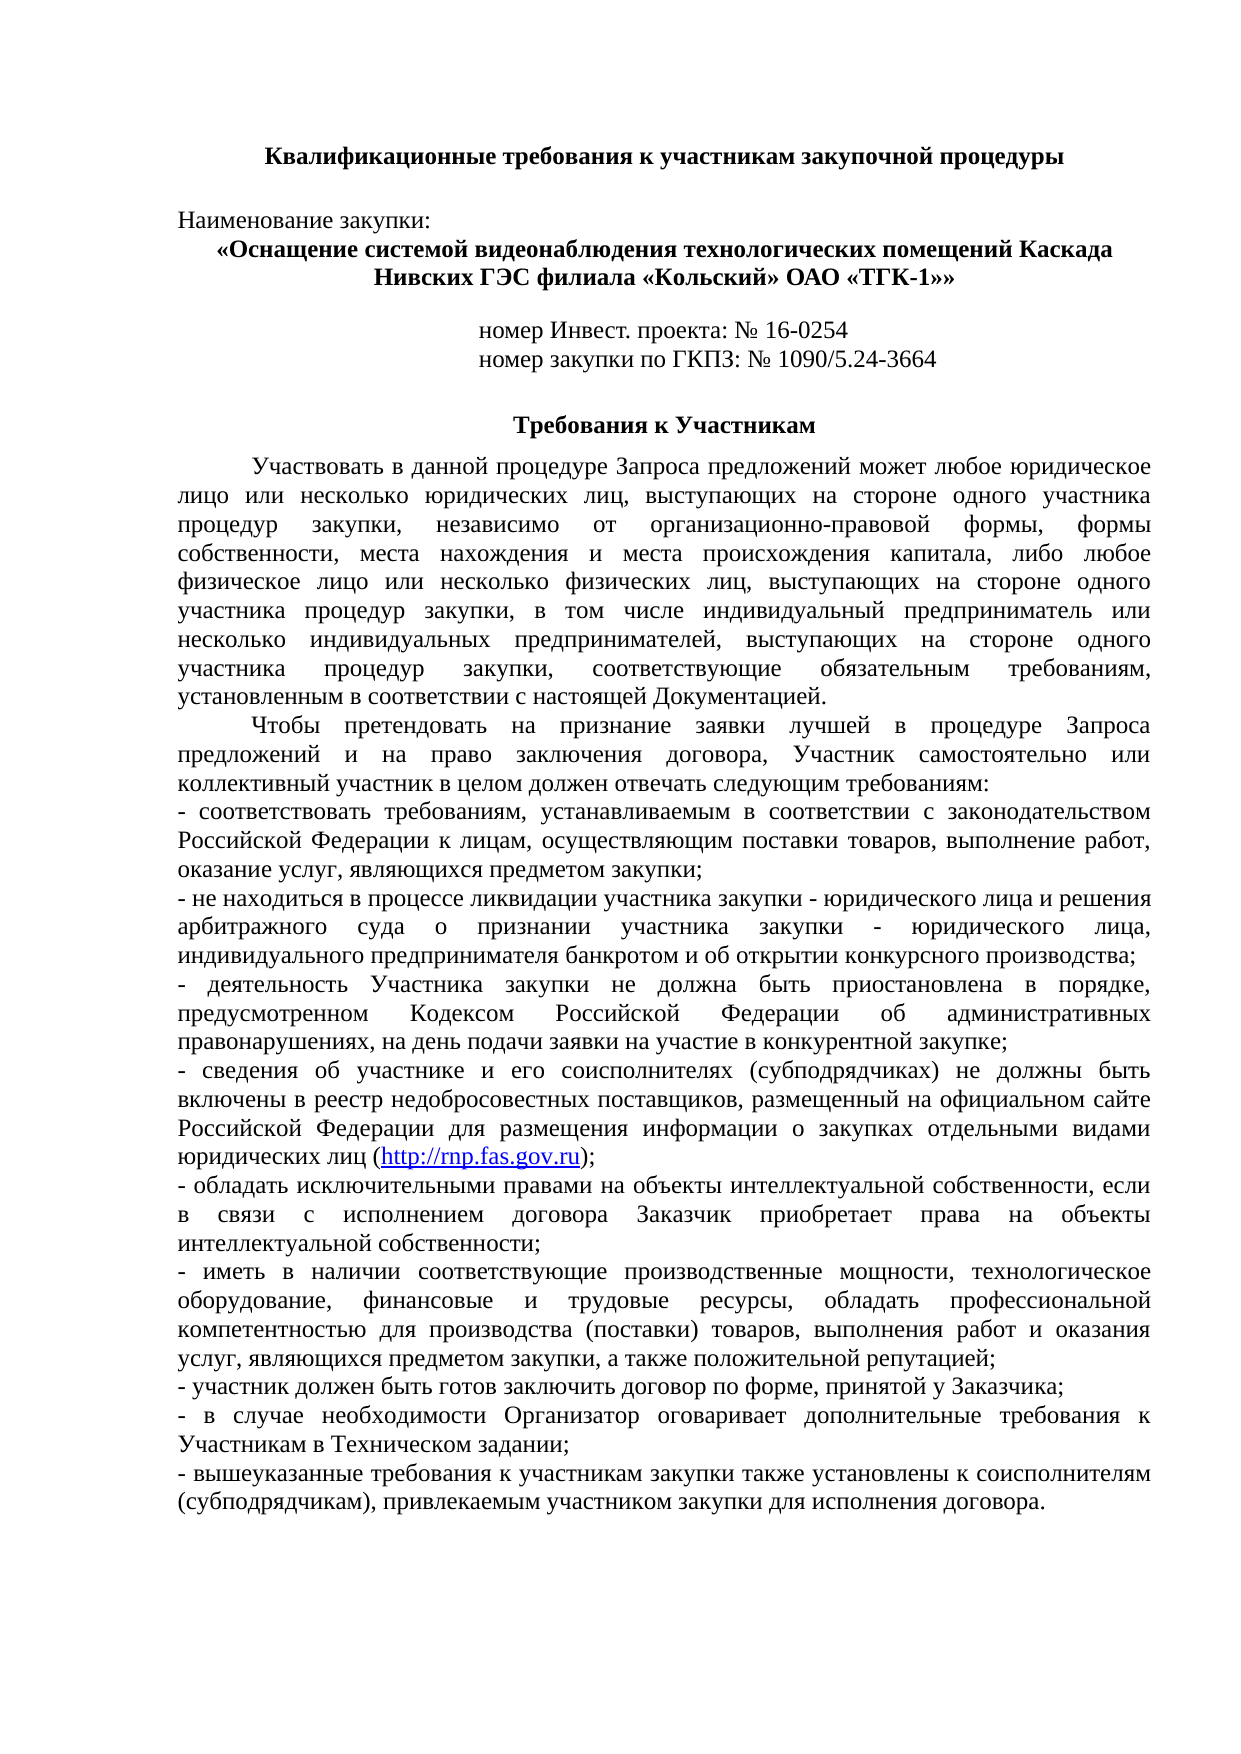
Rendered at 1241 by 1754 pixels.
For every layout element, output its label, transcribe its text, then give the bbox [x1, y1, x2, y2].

text номер закупки по ГКПЗ: № 1090/5.24-3664 [472, 344, 1152, 373]
text - в случае необходимости Организатор оговаривает дополнительные требования к Участникам в Техническом задании; [177, 1400, 1152, 1458]
text Наименование закупки: [177, 205, 1152, 234]
text Чтобы претендовать на признание заявки лучшей в процедуре Запроса предложений и на право заключения договора, Участник самостоятельно или коллективный участник в целом должен отвечать следующим требованиям: [177, 710, 1152, 796]
text - иметь в наличии соответствующие производственные мощности, технологическое оборудование, финансовые и трудовые ресурсы, обладать профессиональной компетентностью для производства (поставки) товаров, выполнения работ и оказания услуг, являющихся предметом закупки, а также положительной репутацией; [177, 1256, 1152, 1371]
text Квалификационные требования к участникам закупочной процедуры [177, 118, 1152, 176]
text номер Инвест. проекта: № 16-0254 [472, 315, 1152, 344]
text - участник должен быть готов заключить договор по форме, принятой у Заказчика; [177, 1371, 1152, 1400]
text «Оснащение системой видеонаблюдения технологических помещений Каскада Нивских ГЭС филиала «Кольский» ОАО «ТГК-1»» [177, 234, 1152, 291]
text - вышеуказанные требования к участникам закупки также установлены к соисполнителям (субподрядчикам), привлекаемым участником закупки для исполнения договора. [177, 1458, 1152, 1515]
text - не находиться в процессе ликвидации участника закупки - юридического лица и решения арбитражного суда о признании участника закупки - юридического лица, индивидуального предпринимателя банкротом и об открытии конкурсного производства; [177, 883, 1152, 969]
list Требования к Участникам [177, 410, 1152, 439]
text - деятельность Участника закупки не должна быть приостановлена в порядке, предусмотренном Кодексом Российской Федерации об административных правонарушениях, на день подачи заявки на участие в конкурентной закупке; [177, 969, 1152, 1055]
text - сведения об участнике и его соисполнителях (субподрядчиках) не должны быть включены в реестр недобросовестных поставщиков, размещенный на официальном сайте Российской Федерации для размещения информации о закупках отдельными видами юридических лиц (http://rnp.fas.gov.ru); [177, 1055, 1152, 1170]
text - соответствовать требованиям, устанавливаемым в соответствии с законодательством Российской Федерации к лицам, осуществляющим поставки товаров, выполнение работ, оказание услуг, являющихся предметом закупки; [177, 796, 1152, 883]
text Участвовать в данной процедуре Запроса предложений может любое юридическое лицо или несколько юридических лиц, выступающих на стороне одного участника процедур закупки, независимо от организационно-правовой формы, формы собственности, места нахождения и места происхождения капитала, либо любое физическое лицо или несколько физических лиц, выступающих на стороне одного участника процедур закупки, в том числе индивидуальный предприниматель или несколько индивидуальных предпринимателей, выступающих на стороне одного участника процедур закупки, соответствующие обязательным требованиям, установленным в соответствии с настоящей Документацией. [177, 451, 1152, 710]
text - обладать исключительными правами на объекты интеллектуальной собственности, если в связи с исполнением договора Заказчик приобретает права на объекты интеллектуальной собственности; [177, 1170, 1152, 1256]
